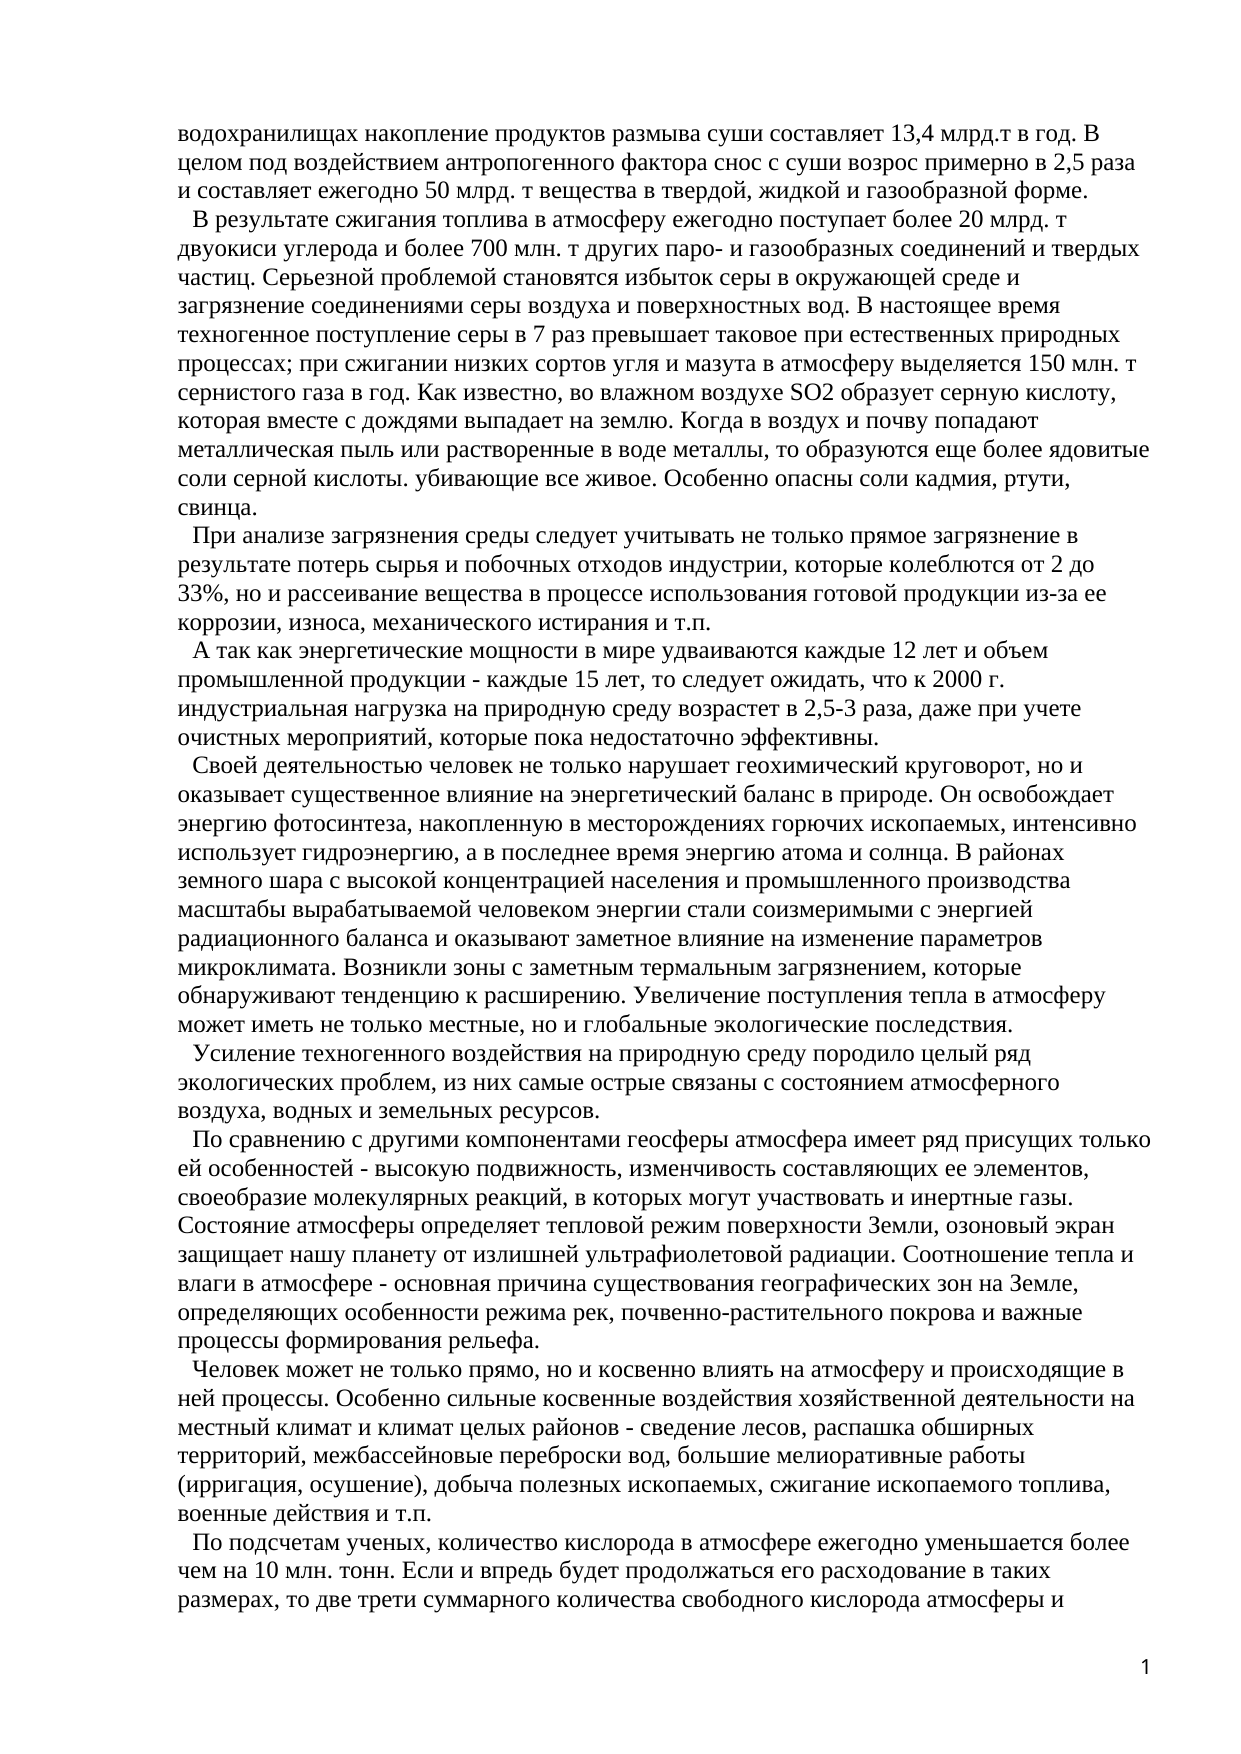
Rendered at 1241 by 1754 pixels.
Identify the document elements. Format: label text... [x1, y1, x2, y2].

text Усиление техногенного воздействия на природную среду породило целый ряд экологических проблем, из них самые острые связаны с состоянием атмосферного воздуха, водных и земельных ресурсов. [177, 1038, 1152, 1124]
text Своей деятельностью человек не только нарушает геохимический круговорот, но и оказывает существенное влияние на энергетический баланс в природе. Он освобождает энергию фотосинтеза, накопленную в месторождениях горючих ископаемых, интенсивно использует гидроэнергию, а в последнее время энергию атома и солнца. В районах земного шара с высокой концентрацией населения и промышленного производства масштабы вырабатываемой человеком энергии стали соизмеримыми с энергией радиационного баланса и оказывают заметное влияние на изменение параметров микроклимата. Возникли зоны с заметным термальным загрязнением, которые обнаруживают тенденцию к расширению. Увеличение поступления тепла в атмосферу может иметь не только местные, но и глобальные экологические последствия. [177, 751, 1152, 1038]
text А так как энергетические мощности в мире удваиваются каждые 12 лет и объем промышленной продукции - каждые 15 лет, то следует ожидать, что к 2000 г. индустриальная нагрузка на природную среду возрастет в 2,5-3 раза, даже при учете очистных мероприятий, которые пока недостаточно эффективны. [177, 636, 1152, 751]
text Человек может не только прямо, но и косвенно влиять на атмосферу и происходящие в ней процессы. Особенно сильные косвенные воздействия хозяйственной деятельности на местный климат и климат целых районов - сведение лесов, распашка обширных территорий, межбассейновые переброски вод, большие мелиоративные работы (ирригация, осушение), добыча полезных ископаемых, сжигание ископаемого топлива, военные действия и т.п. [177, 1354, 1152, 1527]
text По сравнению с другими компонентами геосферы атмосфера имеет ряд присущих только ей особенностей - высокую подвижность, изменчивость составляющих ее элементов, своеобразие молекулярных реакций, в которых могут участвовать и инертные газы. Состояние атмосферы определяет тепловой режим поверхности Земли, озоновый экран защищает нашу планету от излишней ультрафиолетовой радиации. Соотношение тепла и влаги в атмосфере - основная причина существования географических зон на Земле, определяющих особенности режима рек, почвенно-растительного покрова и важные процессы формирования рельефа. [177, 1124, 1152, 1354]
text В результате сжигания топлива в атмосферу ежегодно поступает более 20 млрд. т двуокиси углерода и более 700 млн. т других паро- и газообразных соединений и твердых частиц. Серьезной проблемой становятся избыток серы в окружающей среде и загрязнение соединениями серы воздуха и поверхностных вод. В настоящее время техногенное поступление серы в 7 раз превышает таковое при естественных природных процессах; при сжигании низких сортов угля и мазута в атмосферу выделяется 150 млн. т сернистого газа в год. Как известно, во влажном воздухе SO2 образует серную кислоту, которая вместе с дождями выпадает на землю. Когда в воздух и почву попадают металлическая пыль или растворенные в воде металлы, то образуются еще более ядовитые соли серной кислоты. убивающие все живое. Особенно опасны соли кадмия, ртути, свинца. [177, 204, 1152, 521]
text При анализе загрязнения среды следует учитывать не только прямое загрязнение в результате потерь сырья и побочных отходов индустрии, которые колеблются от 2 до 33%, но и рассеивание вещества в процессе использования готовой продукции из-за ее коррозии, износа, механического истирания и т.п. [177, 521, 1152, 636]
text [177, 1527, 1152, 1613]
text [177, 118, 1152, 204]
